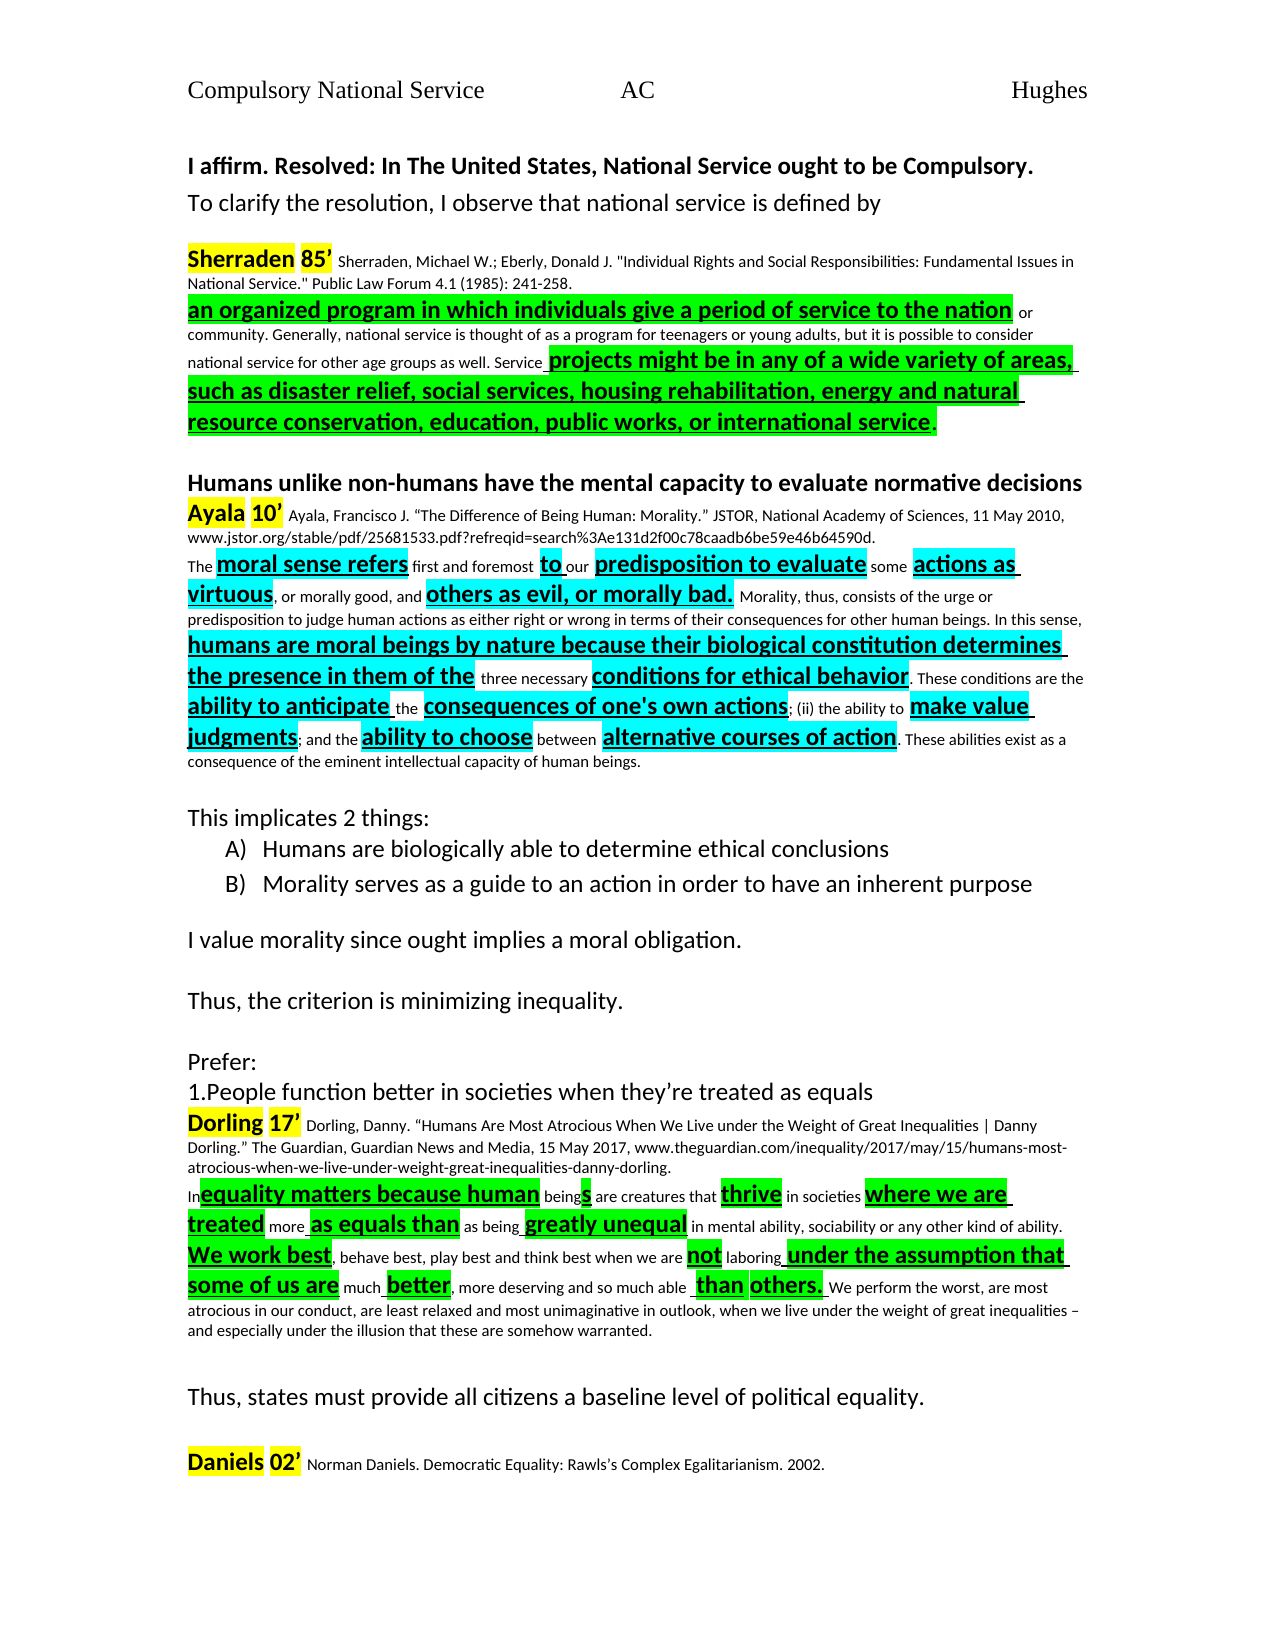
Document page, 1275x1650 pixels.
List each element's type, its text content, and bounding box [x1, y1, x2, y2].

text 1.People function better in societies when they’re treated as equals [187, 1076, 1087, 1107]
text Inequality matters because human beings are creatures that thrive in societies where we are treated more as equals than as being greatly unequal in mental ability, sociability or any other kind of ability. We work best, behave best, play best and think best when we are not laboring under the assumption that some of us are much better, more deserving and so much able than others. We perform the worst, are most atrocious in our conduct, are least relaxed and most unimaginative in outlook, when we live under the weight of great inequalities – and especially under the illusion that these are somehow warranted. [187, 1178, 1087, 1341]
list Humans are biologically able to determine ethical conclusions [225, 833, 1087, 863]
text The moral sense refers first and foremost to our predisposition to evaluate some actions as virtuous, or morally good, and others as evil, or morally bad. Morality, thus, consists of the urge or predisposition to judge human actions as either right or wrong in terms of their consequences for other human beings. In this sense, humans are moral beings by nature because their biological constitution determines the presence in them of the three necessary conditions for ethical behavior. These conditions are the ability to anticipate the consequences of one's own actions; (ii) the ability to make value judgments; and the ability to choose between alternative courses of action. These abilities exist as a consequence of the eminent intellectual capacity of human beings. [187, 548, 1087, 772]
text I value morality since ought implies a moral obligation. [187, 924, 1087, 954]
text Humans unlike non-humans have the mental capacity to evaluate normative decisions [187, 467, 1087, 497]
list Morality serves as a guide to an action in order to have an inherent purpose [225, 868, 1087, 898]
text an organized program in which individuals give a period of service to the nation or community. Generally, national service is thought of as a program for teenagers or young adults, but it is possible to consider national service for other age groups as well. Service projects might be in any of a wide variety of areas, such as disaster relief, social services, housing rehabilitation, energy and natural resource conservation, education, public works, or international service. [187, 294, 1087, 436]
text Ayala 10’ Ayala, Francisco J. “The Difference of Being Human: Morality.” JSTOR, National Academy of Sciences, 11 May 2010, www.jstor.org/stable/pdf/25681533.pdf?refreqid=search%3Ae131d2f00c78caadb6be59e46b64590d. [187, 497, 1087, 548]
text Prefer: [187, 1046, 1087, 1076]
text Dorling 17’ Dorling, Danny. “Humans Are Most Atrocious When We Live under the Weight of Great Inequalities | Danny Dorling.” The Guardian, Guardian News and Media, 15 May 2017, www.theguardian.com/inequality/2017/may/15/humans-most-atrocious-when-we-live-under-weight-great-inequalities-danny-dorling. [187, 1107, 1087, 1178]
text Daniels 02’ Norman Daniels. Democratic Equality: Rawls’s Complex Egalitarianism. 2002. [187, 1436, 1087, 1476]
text This implicates 2 things: [187, 802, 1087, 833]
text Thus, states must provide all citizens a baseline level of political equality. [187, 1371, 1087, 1411]
text To clarify the resolution, I observe that national service is defined by [187, 181, 1087, 218]
text Sherraden 85’ Sherraden, Michael W.; Eberly, Donald J. "Individual Rights and Social Responsibilities: Fundamental Issues in National Service." Public Law Forum 4.1 (1985): 241-258. [187, 243, 1087, 294]
text Thus, the criterion is minimizing inequality. [187, 985, 1087, 1015]
text I affirm. Resolved: In The United States, National Service ought to be Compulsory. [187, 150, 1087, 181]
